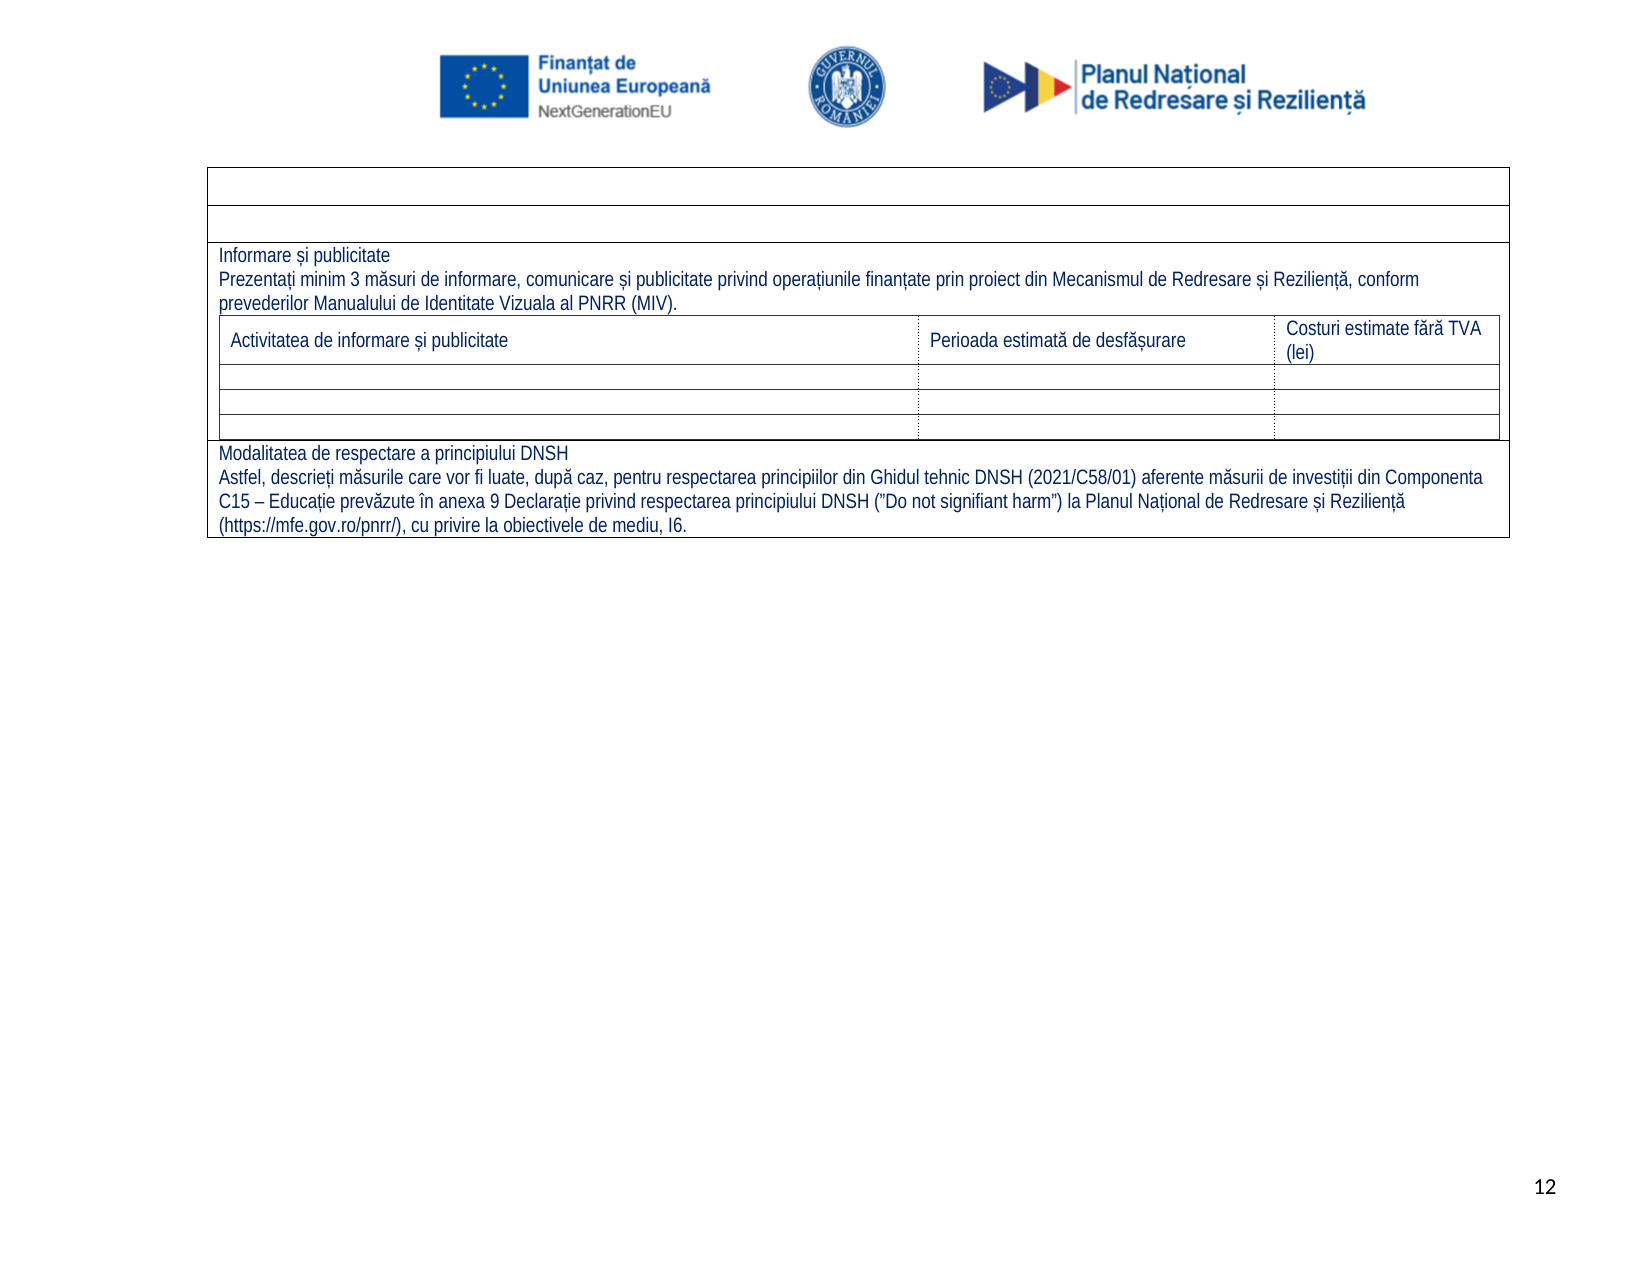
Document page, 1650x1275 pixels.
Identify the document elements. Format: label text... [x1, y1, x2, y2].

table_header [1510, 167, 1514, 205]
table_header [208, 168, 1509, 205]
table_cell [1510, 205, 1514, 242]
table_cell [1510, 440, 1514, 537]
picture [393, 28, 1369, 144]
table_cell Informare și publicitate Prezentați minim 3 măsuri de informare, comunicare și publicitate privind operațiunile finanțate prin proiect din Mecanismul de Redresare și Reziliență, conform prevederilor Manualului de Identitate Vizuala al PNRR (MIV). [208, 243, 1509, 440]
table_cell Modalitatea de respectare a principiului DNSH Astfel, descrieți măsurile care vor fi luate, după caz, pentru respectarea principiilor din Ghidul tehnic DNSH (2021/C58/01) aferente măsurii de investiții din Componenta C15 – Educație prevăzute în anexa 9 Declarație privind respectarea principiului DNSH (”Do not signifiant harm”) la Planul Național de Redresare și Reziliență (https://mfe.gov.ro/pnrr/), cu privire la obiectivele de mediu, I6. [208, 441, 1509, 537]
table_cell [1510, 242, 1514, 440]
table_cell [208, 206, 1509, 242]
